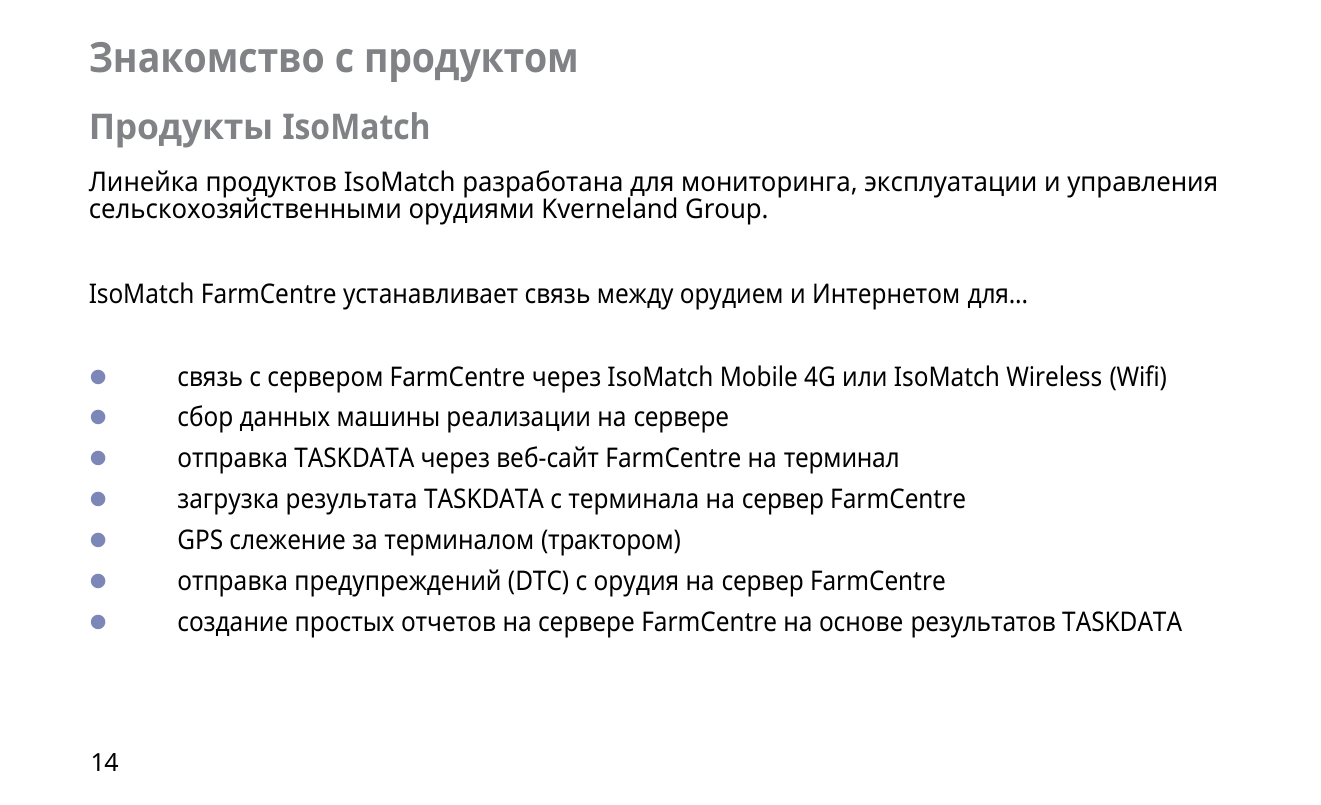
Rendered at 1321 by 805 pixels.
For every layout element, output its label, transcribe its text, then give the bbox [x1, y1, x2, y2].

text Линейка продуктов IsoMatch разработана для мониторинга, эксплуатации и управления сельскохозяйственными орудиями Kverneland Group. [88, 169, 1258, 226]
list загрузка результата TASKDATA с терминала на сервер FarmCentre [88, 480, 1258, 517]
list связь с сервером FarmCentre через IsoMatch Mobile 4G или IsoMatch Wireless (Wifi) [88, 357, 1258, 394]
list сбор данных машины реализации на сервере [88, 398, 1258, 435]
subtitle Знакомство с продуктом [88, 27, 1258, 84]
list отправка предупреждений (DTC) с орудия на сервер FarmCentre [88, 561, 1258, 598]
text IsoMatch FarmCentre устанавливает связь между орудием и Интернетом для... [88, 274, 1258, 311]
subtitle Продукты IsoMatch [88, 102, 1258, 150]
list создание простых отчетов на сервере FarmCentre на основе результатов TASKDATA [88, 602, 1258, 639]
list GPS слежение за терминалом (трактором) [88, 521, 1258, 557]
list отправка TASKDATA через веб-сайт FarmCentre на терминал [88, 439, 1258, 476]
